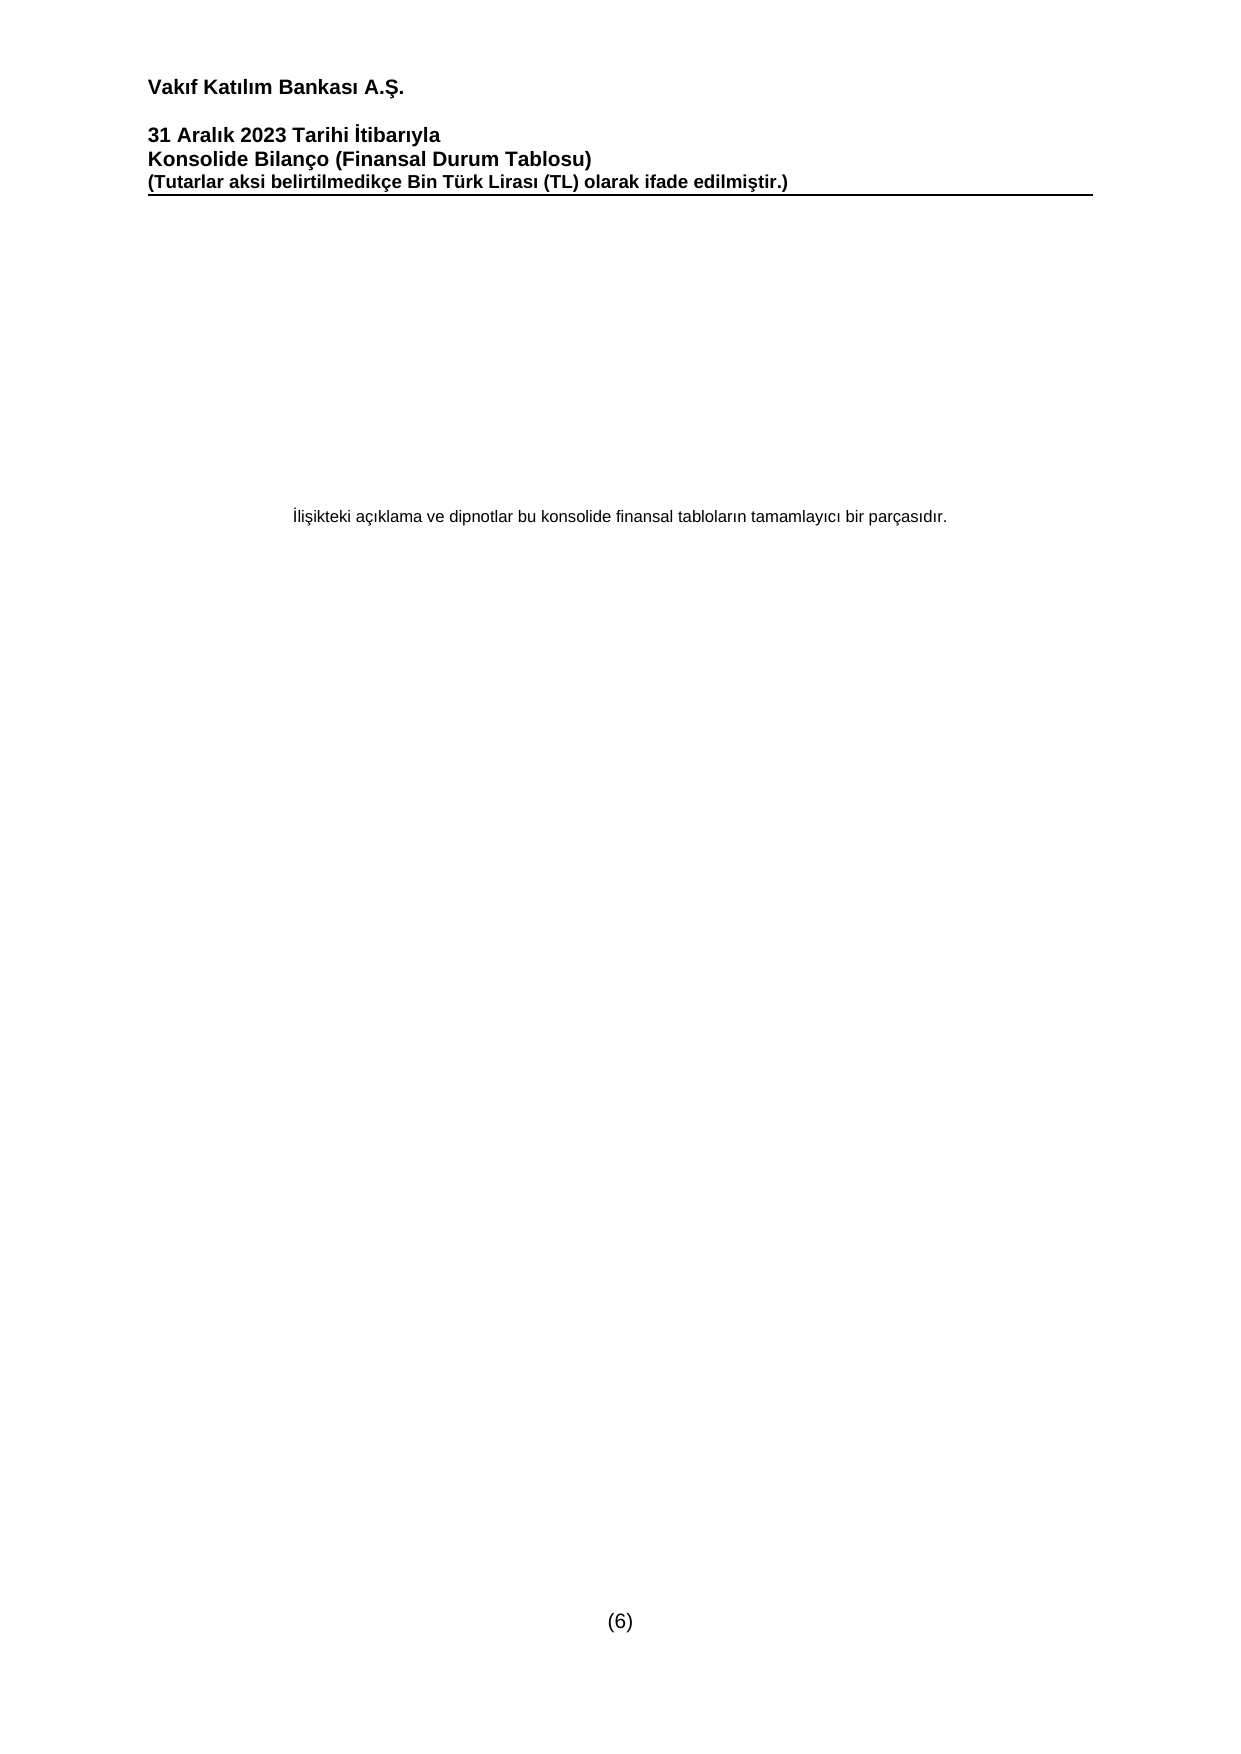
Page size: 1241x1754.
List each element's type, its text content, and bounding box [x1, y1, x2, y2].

text İlişikteki açıklama ve dipnotlar bu konsolide finansal tabloların tamamlayıcı bir parçasıdır. [148, 507, 1093, 526]
